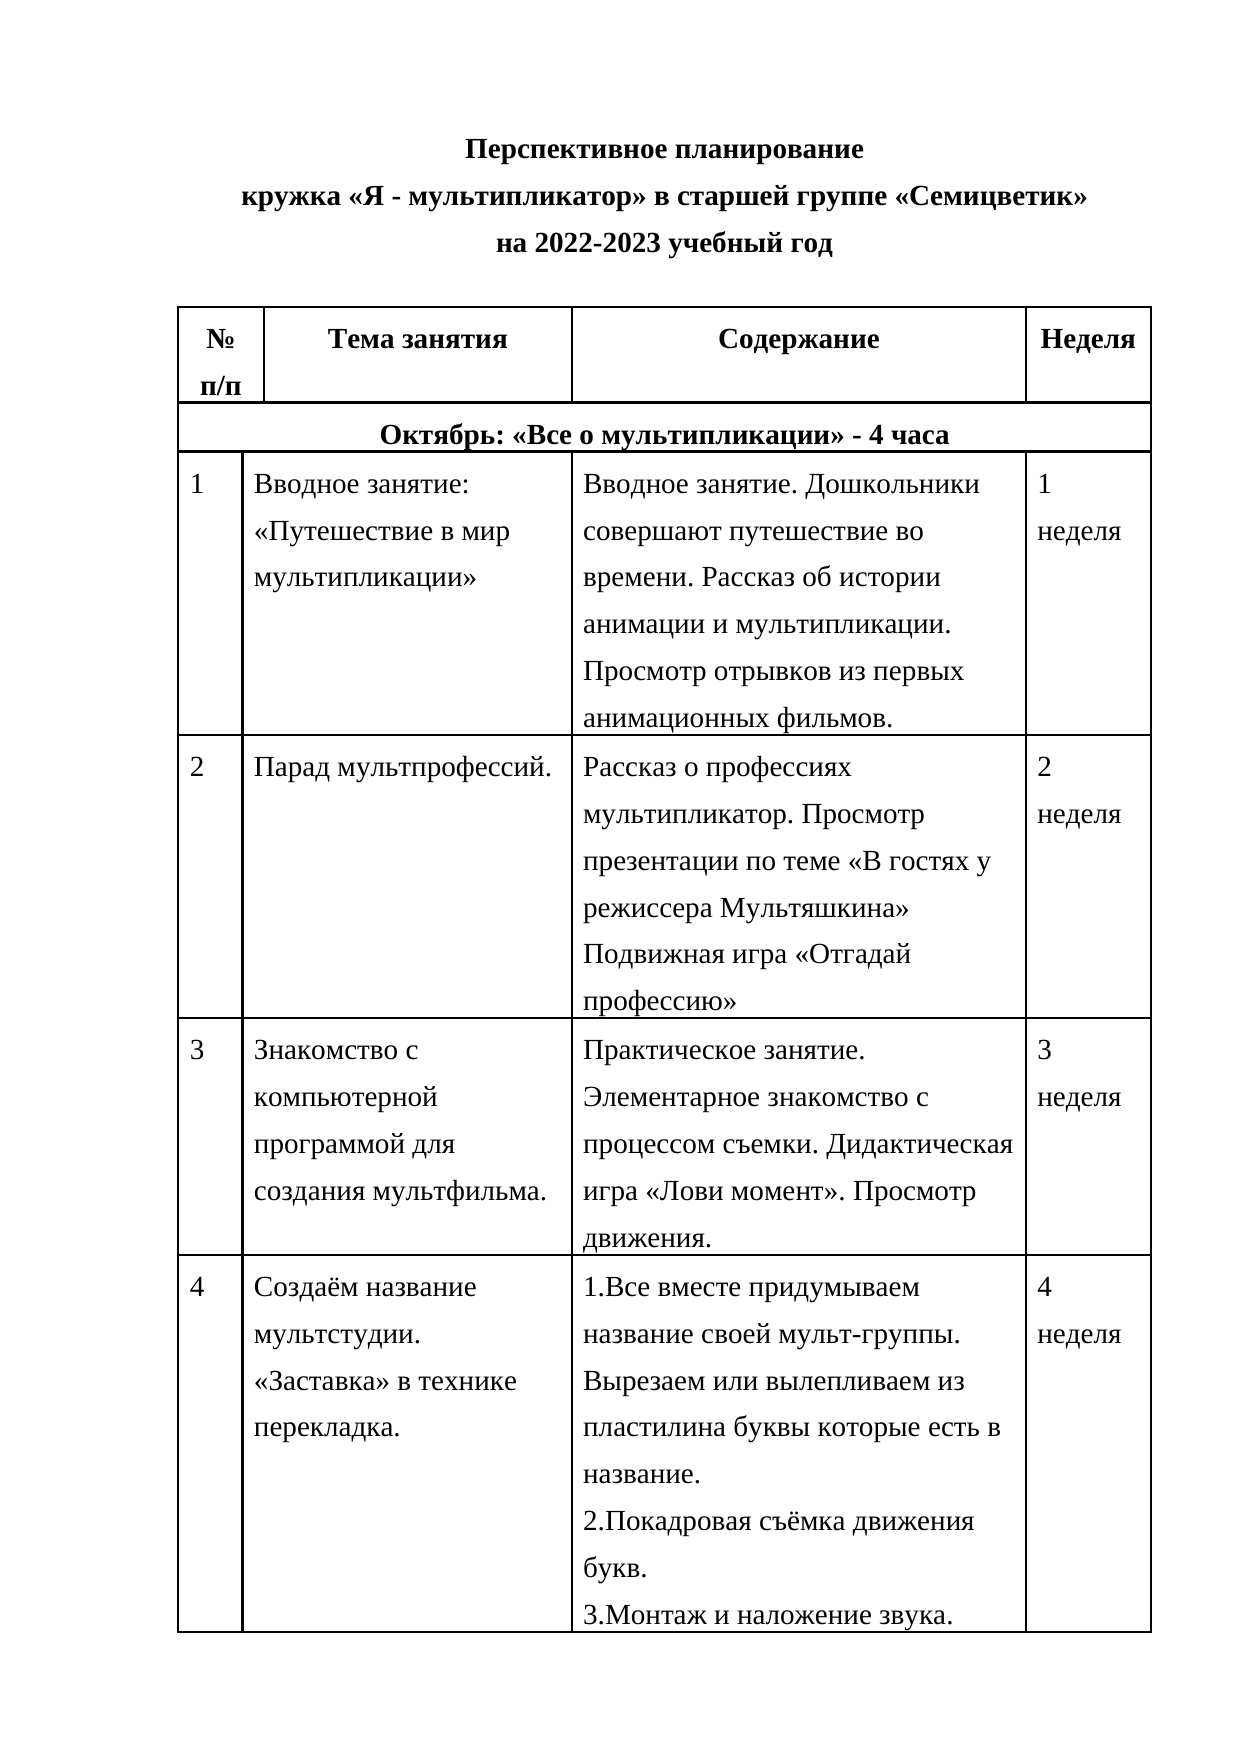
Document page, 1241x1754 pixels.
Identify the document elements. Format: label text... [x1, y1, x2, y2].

table_cell Вводное занятие. Дошкольники совершают путешествие во времени. Рассказ об истории анимации и мультипликации. Просмотр отрывков из первых анимационных фильмов. [573, 453, 1025, 734]
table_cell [573, 1256, 1025, 1631]
table_cell Знакомство с компьютерной программой для создания мультфильма. [244, 1019, 571, 1253]
table_cell 4 [179, 1256, 241, 1631]
table_cell Октябрь: «Все о мультипликации» - 4 часа [179, 404, 1150, 450]
table_cell 2 [179, 736, 241, 1017]
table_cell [244, 1256, 571, 1631]
table_cell 3 неделя [1027, 1019, 1150, 1253]
table_cell 2 неделя [1027, 736, 1150, 1017]
table_header Содержание [573, 308, 1025, 401]
table_cell 4 неделя [1027, 1256, 1150, 1631]
table_header Неделя [1027, 308, 1150, 401]
text кружка «Я - мультипликатор» в старшей группе «Семицветик» [177, 165, 1152, 212]
table_cell Вводное занятие: «Путешествие в мир мультипликации» [244, 453, 571, 734]
table_header № п/п [179, 308, 263, 401]
table_header Тема занятия [265, 308, 571, 401]
table_cell Рассказ о профессиях мультипликатор. Просмотр презентации по теме «В гостях у режиссера Мультяшкина» Подвижная игра «Отгадай профессию» [573, 736, 1025, 1017]
text Перспективное планирование [177, 118, 1152, 165]
table_cell Практическое занятие. Элементарное знакомство с процессом съемки. Дидактическая игра «Лови момент». Просмотр движения. [573, 1019, 1025, 1253]
table_cell 1 неделя [1027, 453, 1150, 734]
table_cell Парад мультпрофессий. [244, 736, 571, 1017]
table_cell 1 [179, 453, 241, 734]
text на 2022-2023 учебный год [177, 212, 1152, 259]
table_cell 3 [179, 1019, 241, 1253]
